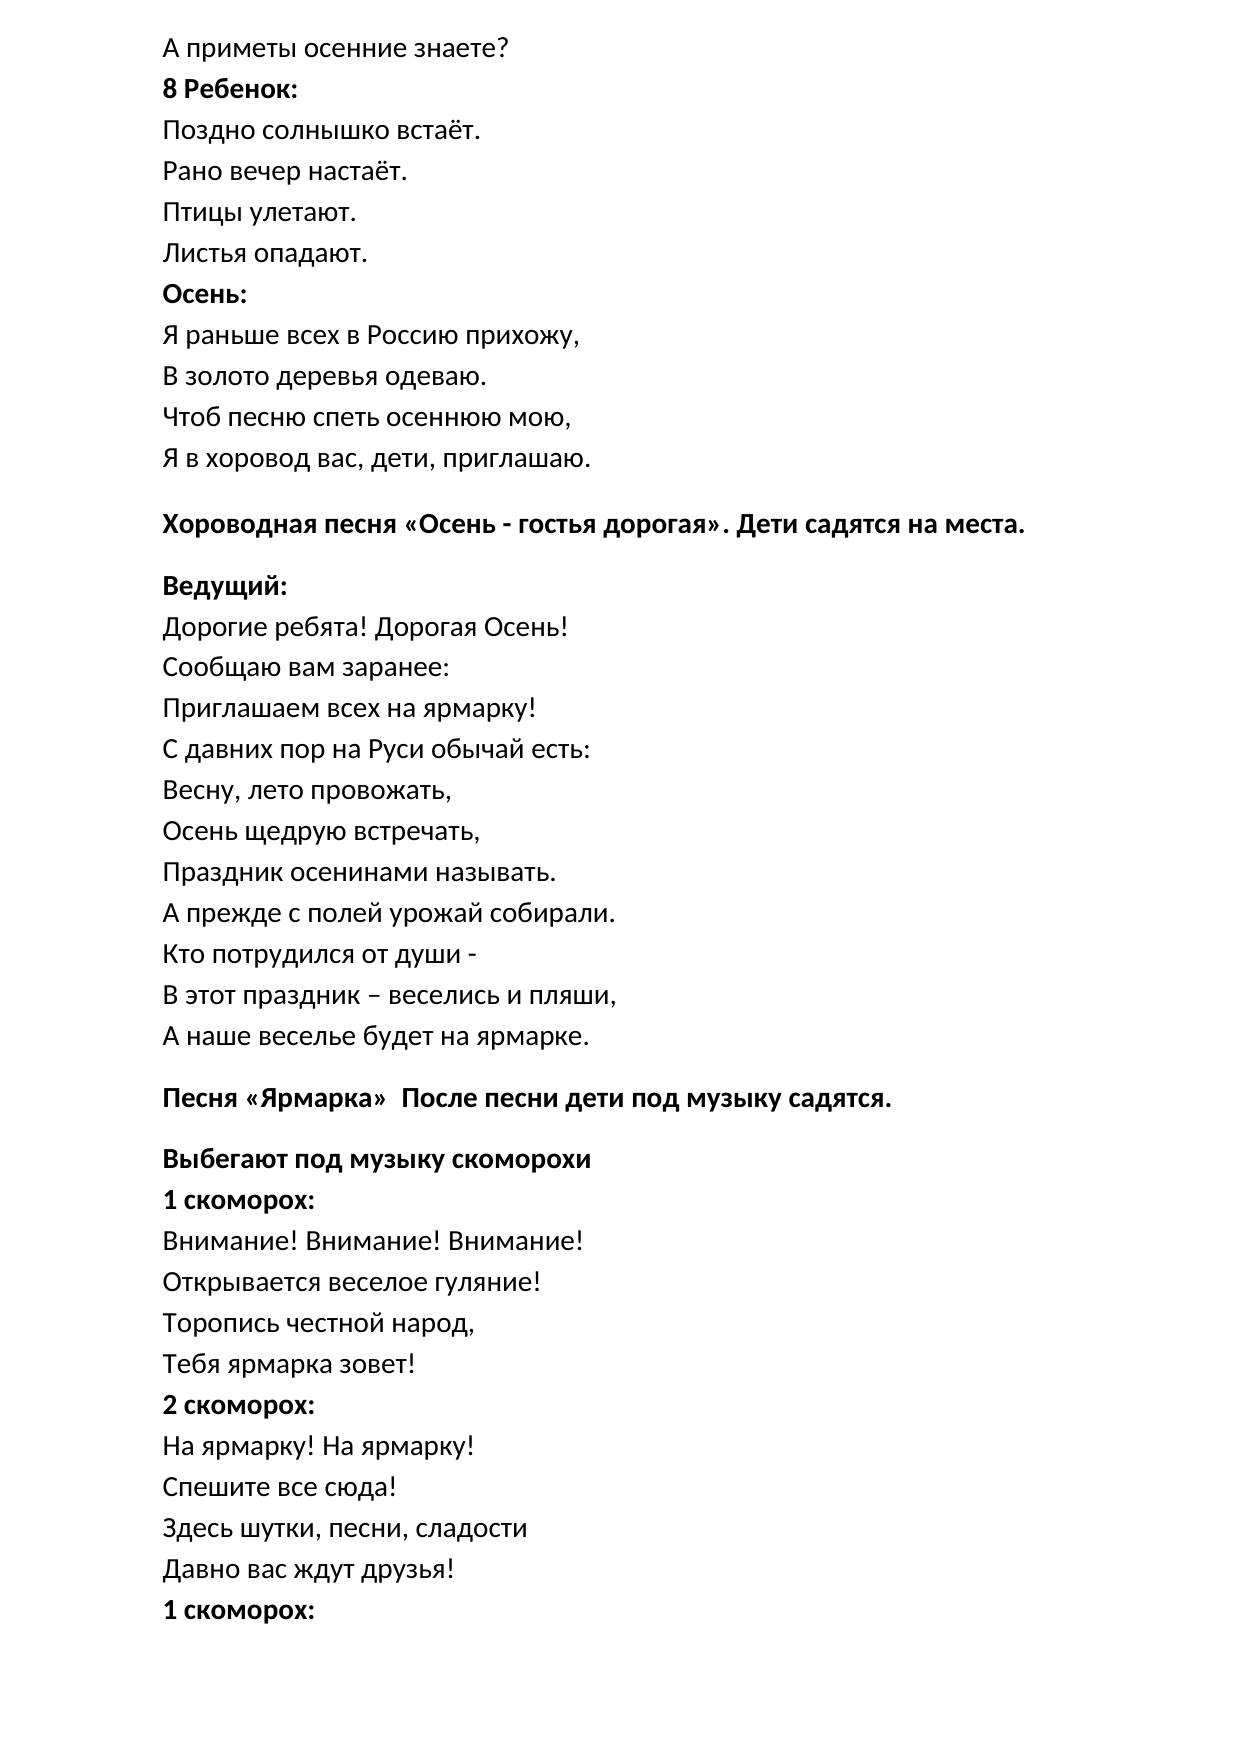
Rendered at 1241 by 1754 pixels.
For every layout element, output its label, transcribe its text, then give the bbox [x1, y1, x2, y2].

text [162, 1181, 1152, 1626]
text Выбегают под музыку скоморохи [162, 1141, 1152, 1176]
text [162, 29, 1152, 474]
text Хороводная песня «Осень - гостья дорогая». Дети садятся на места. [162, 505, 1152, 541]
text Ведущий: Дорогие ребята! Дорогая Осень! Сообщаю вам заранее: Приглашаем всех на ярмарку! С давних пор на Руси обычай есть: Весну, лето провожать, Осень щедрую встречать, Праздник осенинами называть. А прежде с полей урожай собирали. Кто потрудился от души - В этот праздник – веселись и пляши, А наше веселье будет на ярмарке. [162, 567, 1152, 1053]
text Песня «Ярмарка» После песни дети под музыку садятся. [162, 1079, 1152, 1114]
